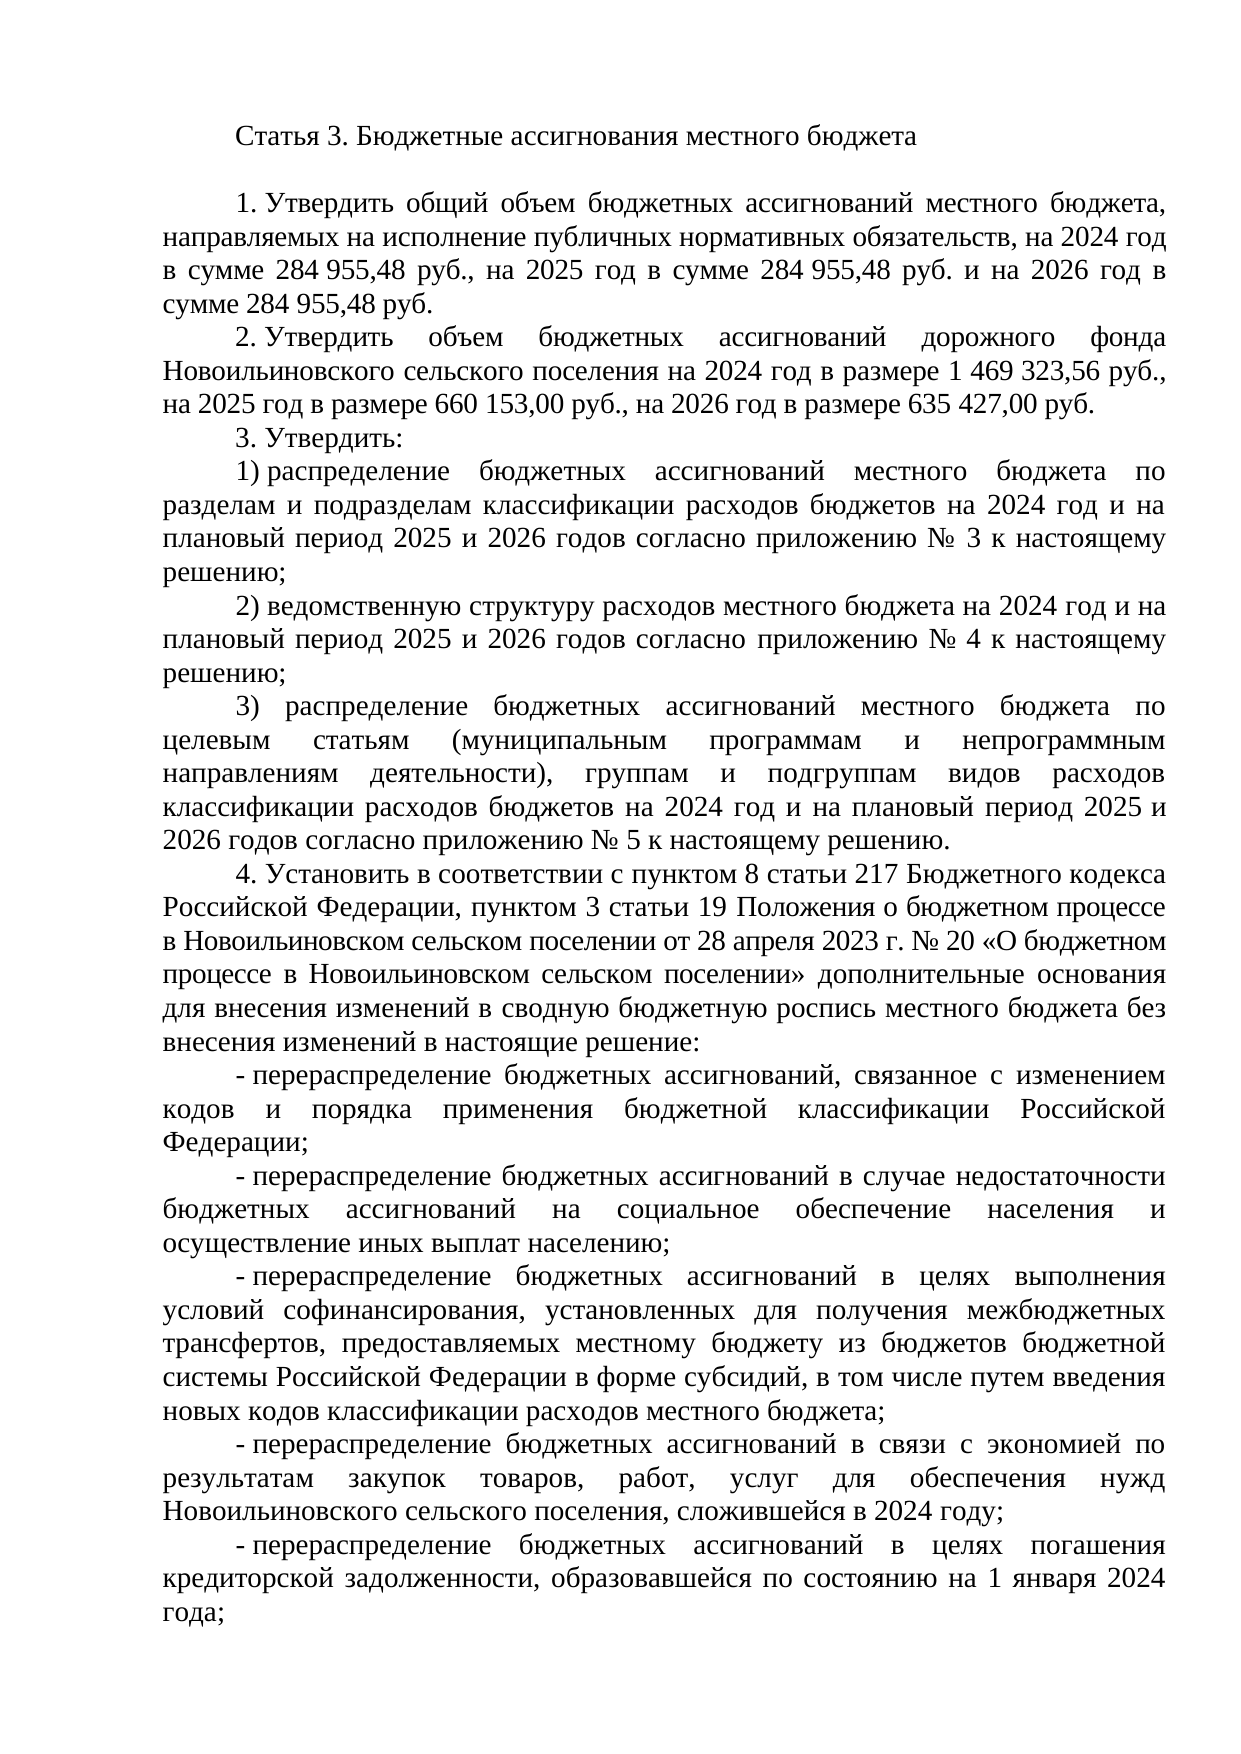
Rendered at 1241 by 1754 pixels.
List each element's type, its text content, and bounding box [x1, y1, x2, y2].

text 1) распределение бюджетных ассигнований местного бюджета по разделам и подразделам классификации расходов бюджетов на 2024 год и на плановый период 2025 и 2026 годов согласно приложению № 3 к настоящему решению; [162, 453, 1166, 588]
text 1. Утвердить общий объем бюджетных ассигнований местного бюджета, направляемых на исполнение публичных нормативных обязательств, на 2024 год в сумме 284 955,48 руб., на 2025 год в сумме 284 955,48 руб. и на 2026 год в сумме 284 955,48 руб. [162, 185, 1166, 319]
text 3. Утвердить: [162, 420, 1166, 453]
text - перераспределение бюджетных ассигнований, связанное с изменением кодов и порядка применения бюджетной классификации Российской Федерации; [162, 1057, 1166, 1158]
text 2. Утвердить объем бюджетных ассигнований дорожного фонда Новоильиновского сельского поселения на 2024 год в размере 1 469 323,56 руб., на 2025 год в размере 660 153,00 руб., на 2026 год в размере 635 427,00 руб. [162, 319, 1166, 420]
text - перераспределение бюджетных ассигнований в случае недостаточности бюджетных ассигнований на социальное обеспечение населения и осуществление иных выплат населению; [162, 1158, 1166, 1258]
text - перераспределение бюджетных ассигнований в целях погашения кредиторской задолженности, образовавшейся по состоянию на 1 января 2024 года; [162, 1527, 1166, 1627]
text 2) ведомственную структуру расходов местного бюджета на 2024 год и на плановый период 2025 и 2026 годов согласно приложению № 4 к настоящему решению; [162, 588, 1166, 688]
text - перераспределение бюджетных ассигнований в связи с экономией по результатам закупок товаров, работ, услуг для обеспечения нужд Новоильиновского сельского поселения, сложившейся в 2024 году; [162, 1426, 1166, 1527]
text Статья 3. Бюджетные ассигнования местного бюджета [162, 118, 1166, 152]
text - перераспределение бюджетных ассигнований в целях выполнения условий софинансирования, установленных для получения межбюджетных трансфертов, предоставляемых местному бюджету из бюджетов бюджетной системы Российской Федерации в форме субсидий, в том числе путем введения новых кодов классификации расходов местного бюджета; [162, 1258, 1166, 1426]
text 4. Установить в соответствии с пунктом 8 статьи 217 Бюджетного кодекса Российской Федерации, пунктом 3 статьи 19 Положения о бюджетном процессе в Новоильиновском сельском поселении от 28 апреля 2023 г. № 20 «О бюджетном процессе в Новоильиновском сельском поселении» дополнительные основания для внесения изменений в сводную бюджетную роспись местного бюджета без внесения изменений в настоящие решение: [162, 856, 1166, 1057]
text 3) распределение бюджетных ассигнований местного бюджета по целевым статьям (муниципальным программам и непрограммным направлениям деятельности), группам и подгруппам видов расходов классификации расходов бюджетов на 2024 год и на плановый период 2025 и 2026 годов согласно приложению № 5 к настоящему решению. [162, 688, 1166, 856]
